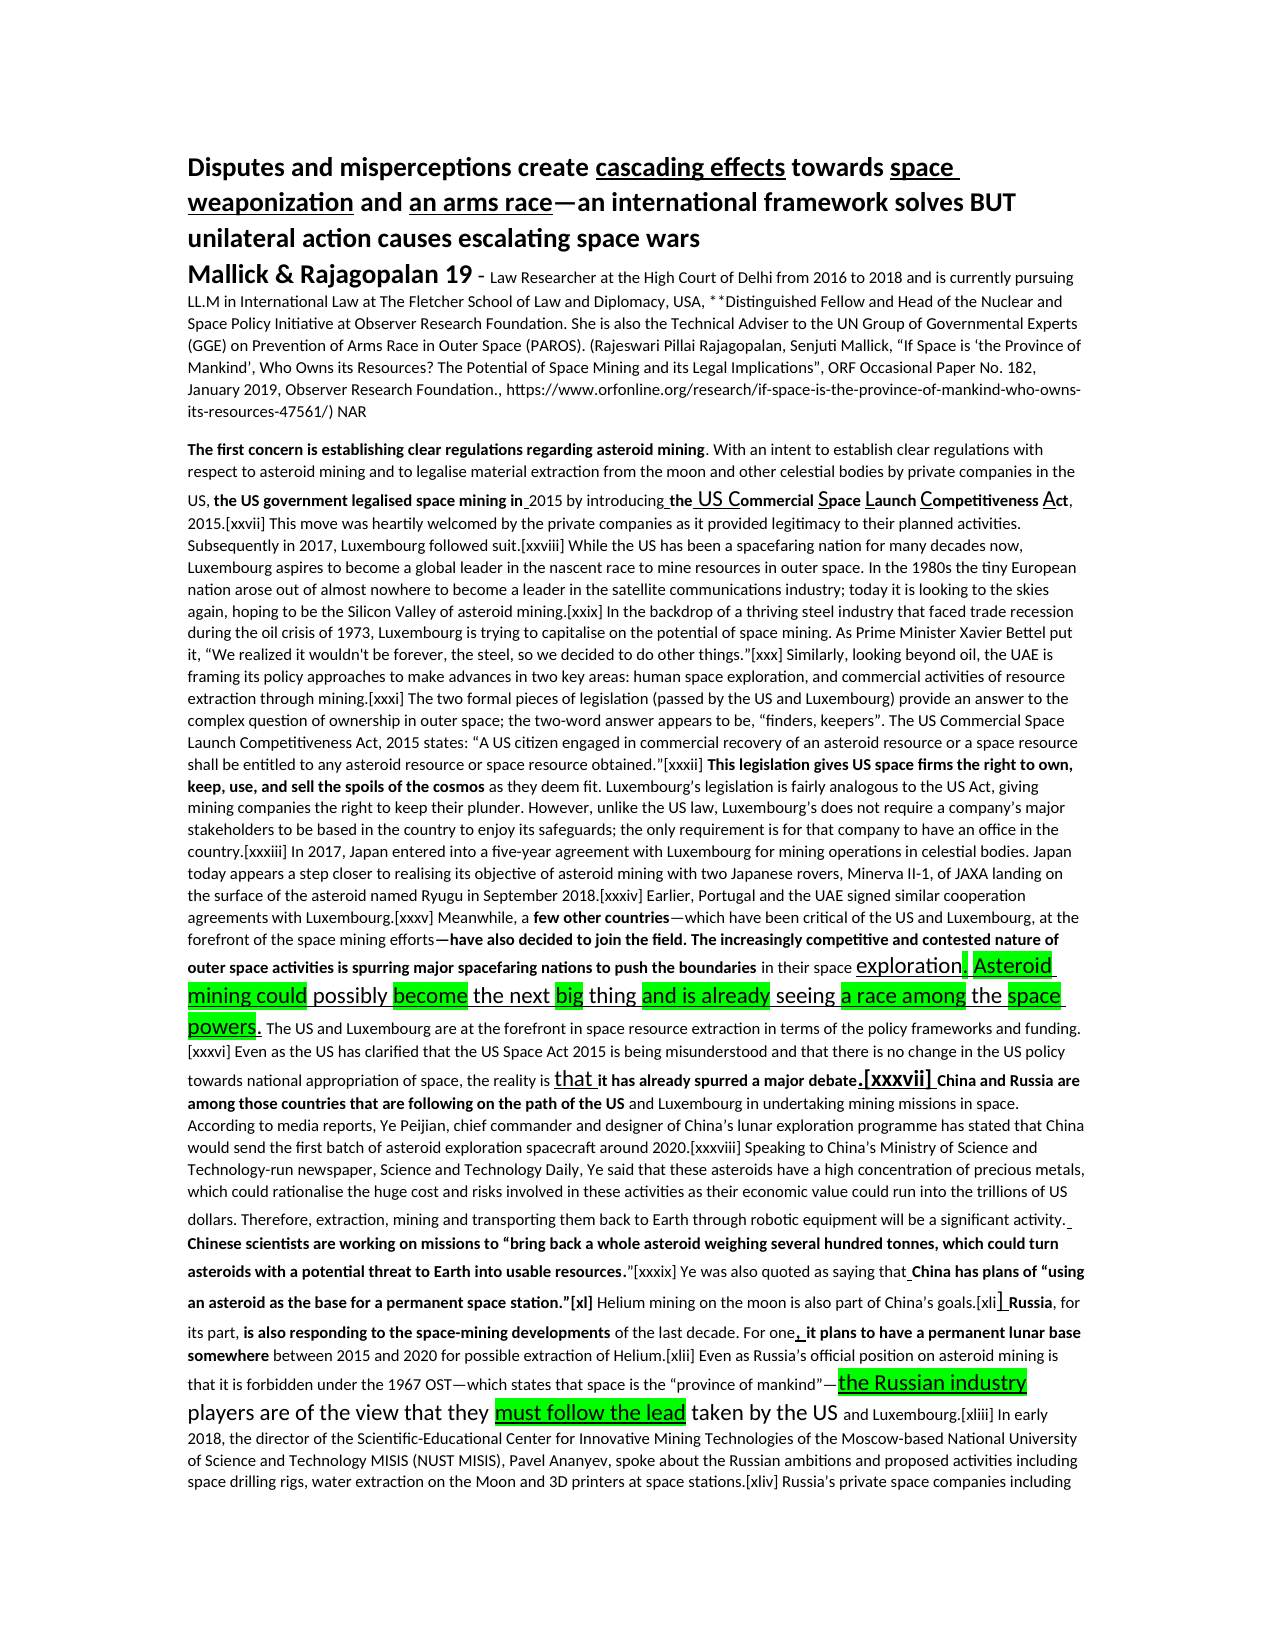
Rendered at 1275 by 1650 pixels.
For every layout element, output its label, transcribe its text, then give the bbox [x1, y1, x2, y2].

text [187, 439, 1087, 1492]
subtitle Disputes and misperceptions create cascading effects towards space weaponization and an arms race—an international framework solves BUT unilateral action causes escalating space wars [187, 150, 1087, 254]
text Mallick & Rajagopalan 19 - Law Researcher at the High Court of Delhi from 2016 to 2018 and is currently pursuing LL.M in International Law at The Fletcher School of Law and Diplomacy, USA, **Distinguished Fellow and Head of the Nuclear and Space Policy Initiative at Observer Research Foundation. She is also the Technical Adviser to the UN Group of Governmental Experts (GGE) on Prevention of Arms Race in Outer Space (PAROS). (Rajeswari Pillai Rajagopalan, Senjuti Mallick, “If Space is ‘the Province of Mankind’, Who Owns its Resources? The Potential of Space Mining and its Legal Implications”, ORF Occasional Paper No. 182, January 2019, Observer Research Foundation., https://www.orfonline.org/research/if-space-is-the-province-of-mankind-who-owns-its-resources-47561/) NAR [187, 257, 1087, 421]
